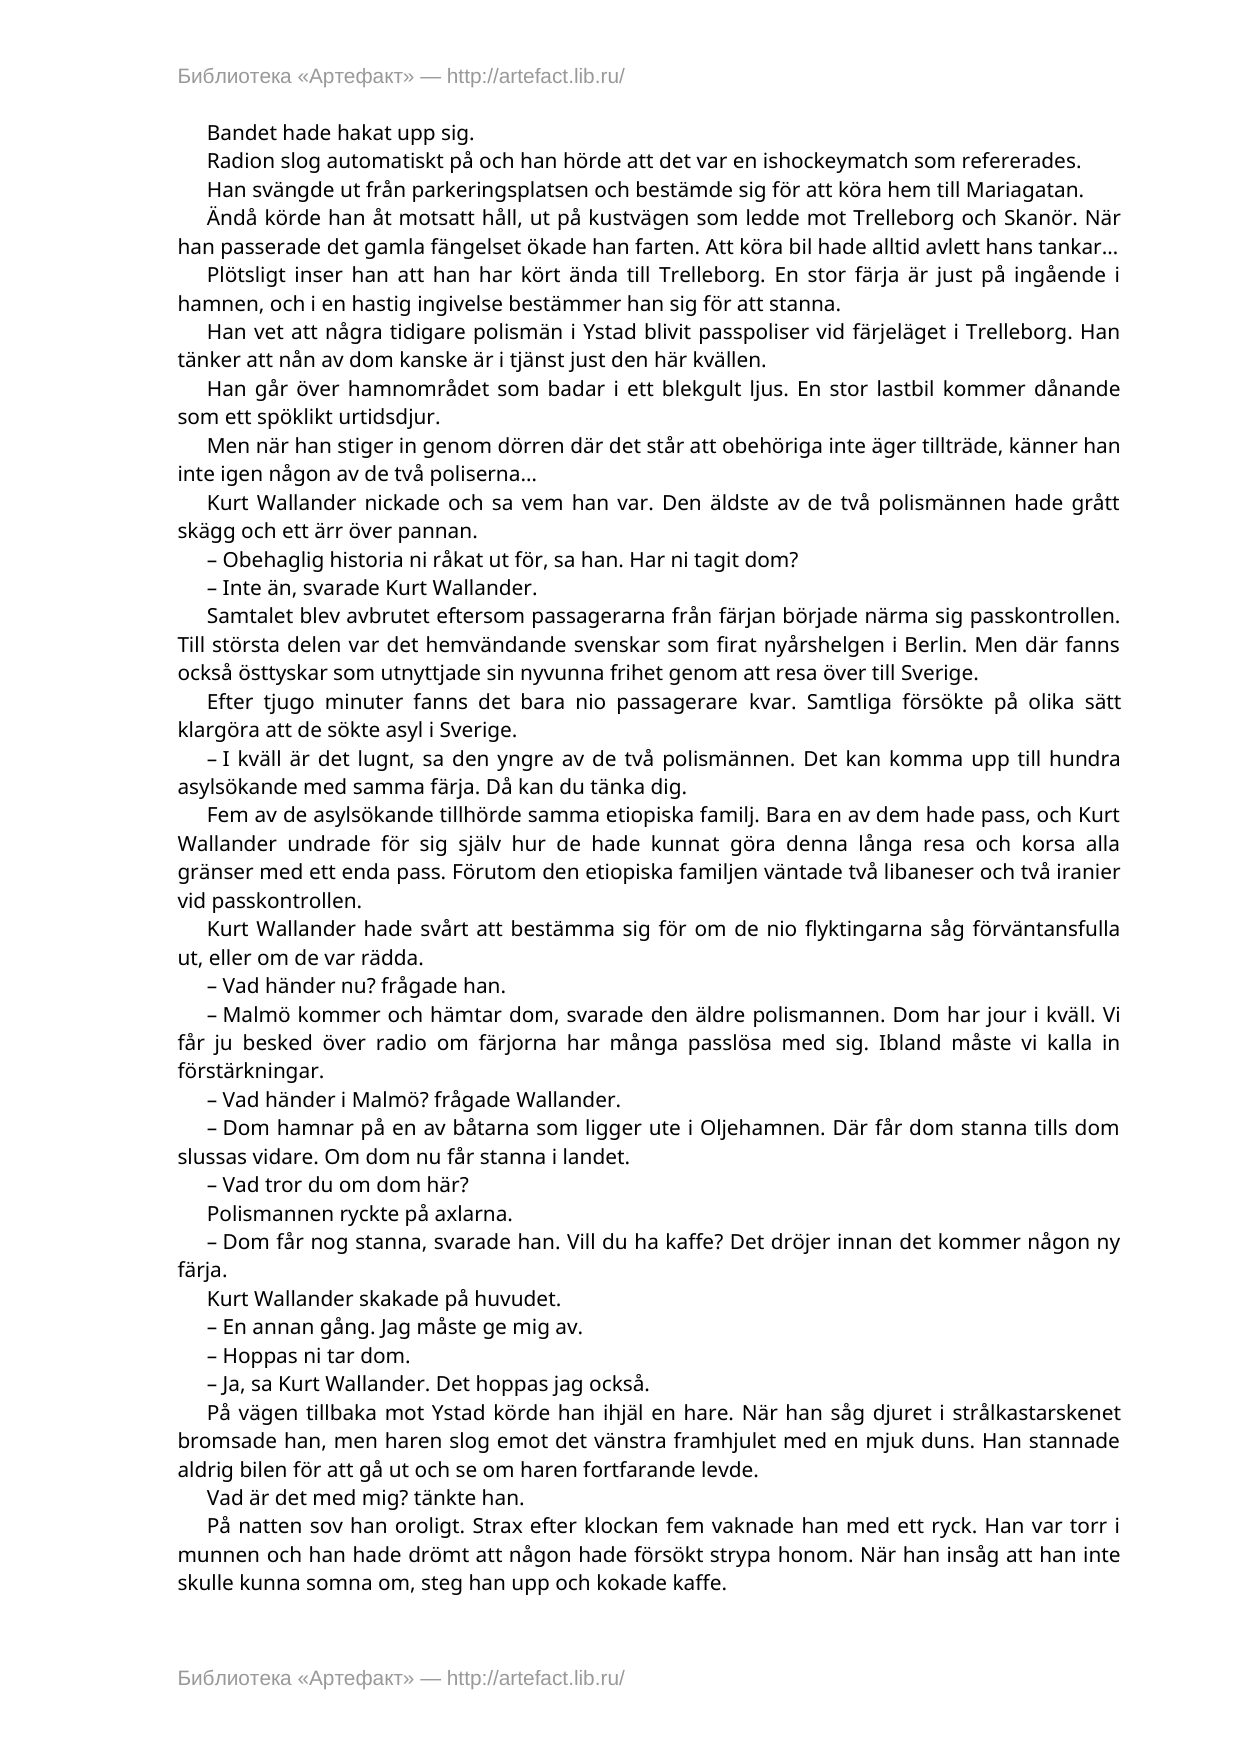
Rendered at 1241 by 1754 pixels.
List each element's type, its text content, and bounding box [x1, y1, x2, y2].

text På natten sov han oroligt. Strax efter klockan fem vaknade han med ett ryck. Han var torr i munnen och han hade drömt att någon hade försökt strypa honom. När han insåg att han inte skulle kunna somna om, steg han upp och kokade kaffe. [177, 1512, 1122, 1597]
text Plötsligt inser han att han har kört ända till Trelleborg. En stor färja är just på ingående i hamnen, och i en hastig ingivelse bestämmer han sig för att stanna. [177, 260, 1122, 317]
text – Vad händer nu? frågade han. [177, 971, 1122, 1000]
text Vad är det med mig? tänkte han. [177, 1483, 1122, 1512]
text Han svängde ut från parkeringsplatsen och bestämde sig för att köra hem till Mariagatan. [177, 175, 1122, 203]
text – Dom får nog stanna, svarade han. Vill du ha kaffe? Det dröjer innan det kommer någon ny färja. [177, 1227, 1122, 1284]
text Bandet hade hakat upp sig. [177, 118, 1122, 147]
text – Malmö kommer och hämtar dom, svarade den äldre polismannen. Dom har jour i kväll. Vi får ju besked över radio om färjorna har många passlösa med sig. Ibland måste vi kalla in förstärkningar. [177, 1000, 1122, 1085]
text – Obehaglig historia ni råkat ut för, sa han. Har ni tagit dom? [177, 545, 1122, 573]
text – Dom hamnar på en av båtarna som ligger ute i Oljehamnen. Där får dom stanna tills dom slussas vidare. Om dom nu får stanna i landet. [177, 1113, 1122, 1170]
text Men när han stiger in genom dörren där det står att obehöriga inte äger tillträde, känner han inte igen någon av de två poliserna… [177, 431, 1122, 488]
text Samtalet blev avbrutet eftersom passagerarna från färjan började närma sig passkontrollen. Till största delen var det hemvändande svenskar som firat nyårshelgen i Berlin. Men där fanns också östtyskar som utnyttjade sin nyvunna frihet genom att resa över till Sverige. [177, 602, 1122, 687]
text Radion slog automatiskt på och han hörde att det var en ishockeymatch som refererades. [177, 147, 1122, 175]
text – Vad händer i Malmö? frågade Wallander. [177, 1085, 1122, 1113]
text – Inte än, svarade Kurt Wallander. [177, 573, 1122, 602]
text På vägen tillbaka mot Ystad körde han ihjäl en hare. När han såg djuret i strålkastarskenet bromsade han, men haren slog emot det vänstra framhjulet med en mjuk duns. Han stannade aldrig bilen för att gå ut och se om haren fortfarande levde. [177, 1398, 1122, 1483]
text Han vet att några tidigare polismän i Ystad blivit passpoliser vid färjeläget i Trelleborg. Han tänker att nån av dom kanske är i tjänst just den här kvällen. [177, 317, 1122, 374]
text Kurt Wallander hade svårt att bestämma sig för om de nio flyktingarna såg förväntansfulla ut, eller om de var rädda. [177, 914, 1122, 971]
text Ändå körde han åt motsatt håll, ut på kustvägen som ledde mot Trelleborg och Skanör. När han passerade det gamla fängelset ökade han farten. Att köra bil hade alltid avlett hans tankar… [177, 203, 1122, 260]
text Han går över hamnområdet som badar i ett blekgult ljus. En stor lastbil kommer dånande som ett spöklikt urtidsdjur. [177, 374, 1122, 431]
text – Vad tror du om dom här? [177, 1170, 1122, 1199]
text Kurt Wallander nickade och sa vem han var. Den äldste av de två polismännen hade grått skägg och ett ärr över pannan. [177, 488, 1122, 545]
text Polismannen ryckte på axlarna. [177, 1199, 1122, 1227]
text Kurt Wallander skakade på huvudet. [177, 1284, 1122, 1312]
text Fem av de asylsökande tillhörde samma etiopiska familj. Bara en av dem hade pass, och Kurt Wallander undrade för sig själv hur de hade kunnat göra denna långa resa och korsa alla gränser med ett enda pass. Förutom den etiopiska familjen väntade två libaneser och två iranier vid passkontrollen. [177, 801, 1122, 914]
text Efter tjugo minuter fanns det bara nio passagerare kvar. Samtliga försökte på olika sätt klargöra att de sökte asyl i Sverige. [177, 687, 1122, 744]
text – En annan gång. Jag måste ge mig av. [177, 1312, 1122, 1341]
text – I kväll är det lugnt, sa den yngre av de två polismännen. Det kan komma upp till hundra asylsökande med samma färja. Då kan du tänka dig. [177, 744, 1122, 801]
text – Hoppas ni tar dom. [177, 1341, 1122, 1369]
text – Ja, sa Kurt Wallander. Det hoppas jag också. [177, 1369, 1122, 1398]
